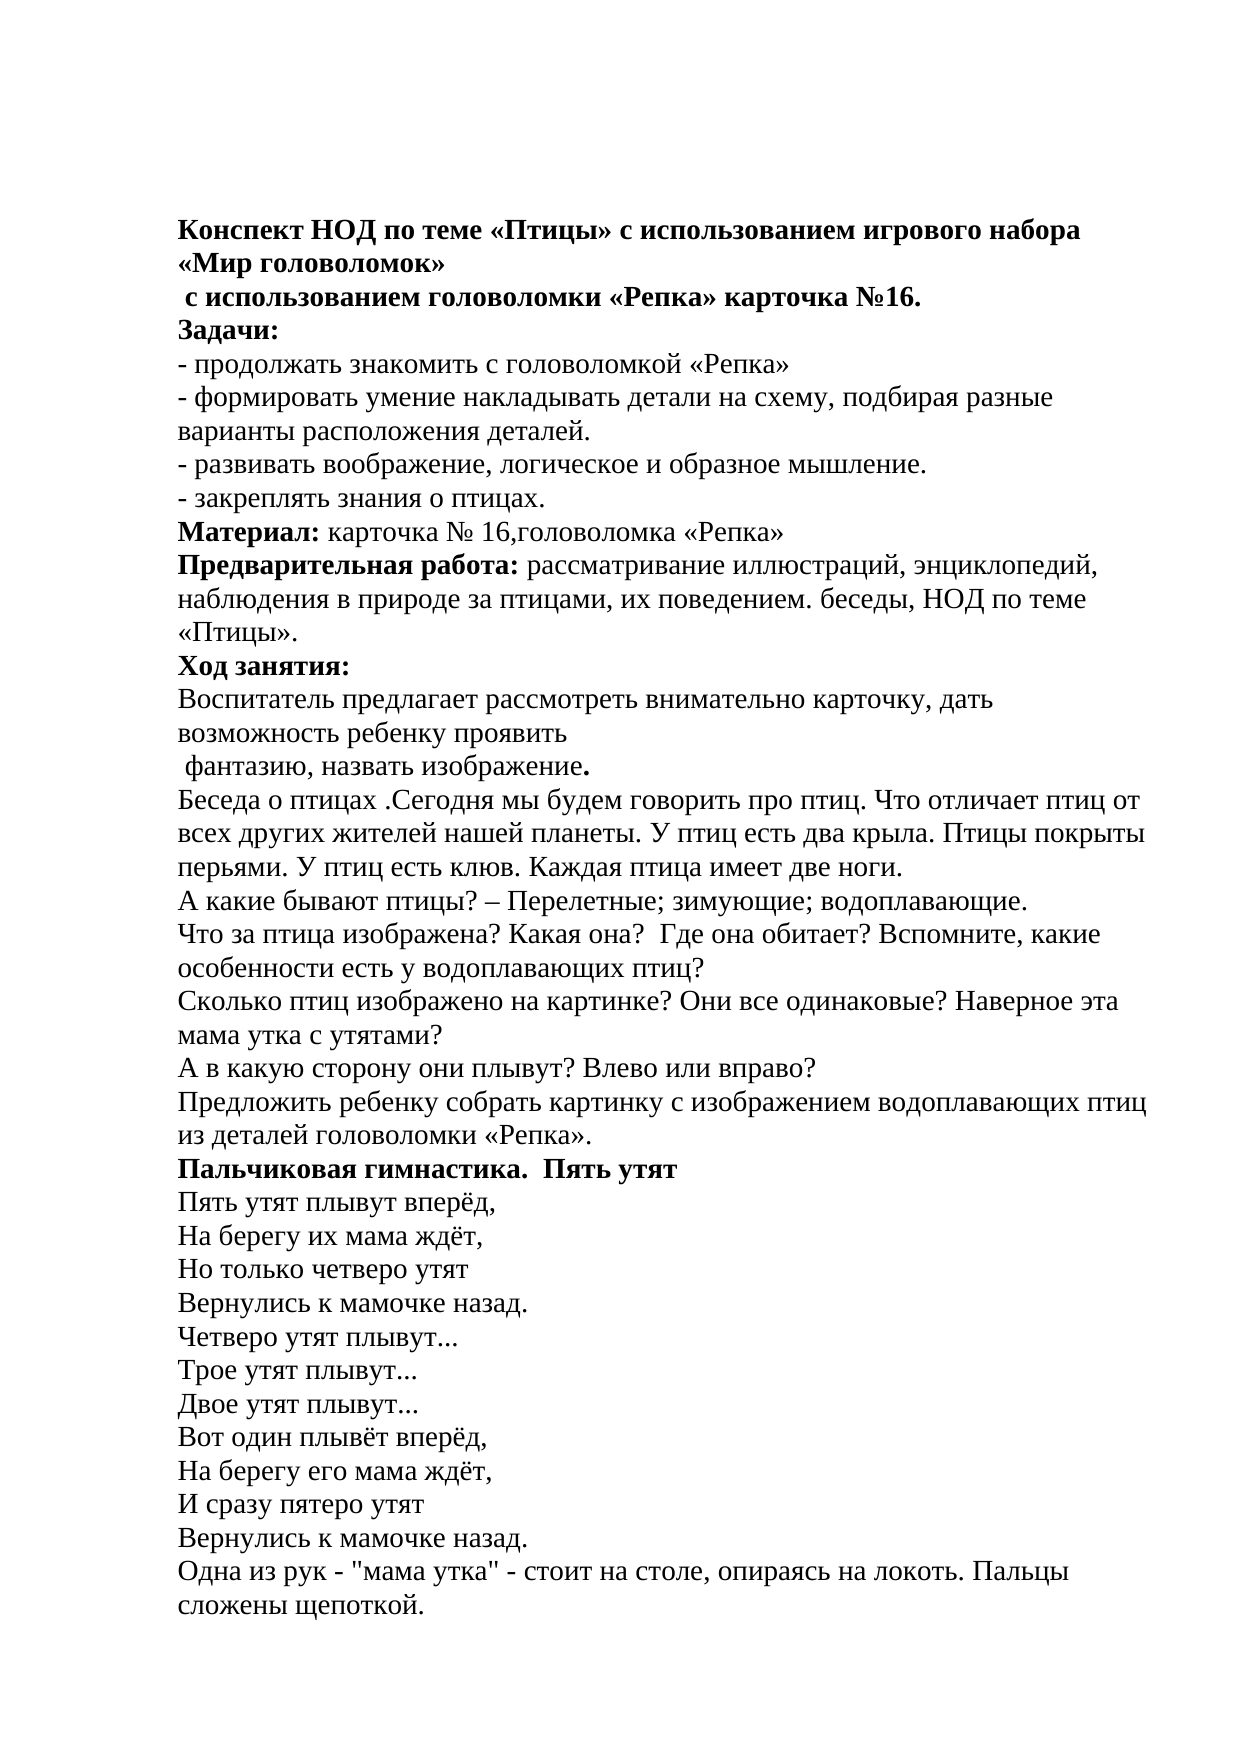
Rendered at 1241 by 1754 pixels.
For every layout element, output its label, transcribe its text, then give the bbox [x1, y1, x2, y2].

text - продолжать знакомить с головоломкой «Репка» [177, 346, 1152, 379]
text Что за птица изображена? Какая она? Где она обитает? Вспомните, какие особенности есть у водоплавающих птиц? [177, 916, 1152, 983]
text - формировать умение накладывать детали на схему, подбирая разные варианты расположения деталей. [177, 379, 1152, 447]
text Беседа о птицах .Сегодня мы будем говорить про птиц. Что отличает птиц от всех других жителей нашей планеты. У птиц есть два крыла. Птицы покрыты перьями. У птиц есть клюв. Каждая птица имеет две ноги. [177, 782, 1152, 883]
text Воспитатель предлагает рассмотреть внимательно карточку, дать возможность ребенку проявить [177, 681, 1152, 748]
text Вернулись к мамочке назад. [177, 1520, 1152, 1553]
text И сразу пятеро утят [177, 1486, 1152, 1520]
text с использованием головоломки «Репка» карточка №16. [177, 279, 1152, 312]
text А какие бывают птицы? – Перелетные; зимующие; водоплавающие. [177, 883, 1152, 916]
text Материал: карточка № 16,головоломка «Репка» [177, 514, 1152, 547]
text Двое утят плывут... [177, 1386, 1152, 1419]
text Ход занятия: [177, 648, 1152, 681]
text На берегу их мама ждёт, [177, 1218, 1152, 1252]
text Вернулись к мамочке назад. [177, 1285, 1152, 1319]
text Пальчиковая гимнастика. Пять утят [177, 1151, 1152, 1184]
text Предварительная работа: рассматривание иллюстраций, энциклопедий, наблюдения в природе за птицами, их поведением. беседы, НОД по теме «Птицы». [177, 547, 1152, 648]
text Сколько птиц изображено на картинке? Они все одинаковые? Наверное эта мама утка с утятами? [177, 983, 1152, 1050]
text Предложить ребенку собрать картинку с изображением водоплавающих птиц из деталей головоломки «Репка». [177, 1084, 1152, 1151]
text - закреплять знания о птицах. [177, 480, 1152, 514]
text Трое утят плывут... [177, 1352, 1152, 1386]
text фантазию, назвать изображение. [177, 748, 1152, 782]
text А в какую сторону они плывут? Влево или вправо? [177, 1050, 1152, 1084]
text Но только четверо утят [177, 1252, 1152, 1285]
text Конспект НОД по теме «Птицы» с использованием игрового набора «Мир головоломок» [177, 212, 1152, 279]
text Одна из рук - "мама утка" - стоит на столе, опираясь на локоть. Пальцы сложены щепоткой. [177, 1553, 1152, 1621]
text Четверо утят плывут... [177, 1319, 1152, 1352]
text Пять утят плывут вперёд, [177, 1184, 1152, 1218]
text Задачи: [177, 312, 1152, 346]
text Вот один плывёт вперёд, [177, 1419, 1152, 1453]
text На берегу его мама ждёт, [177, 1453, 1152, 1486]
text - развивать воображение, логическое и образное мышление. [177, 447, 1152, 480]
